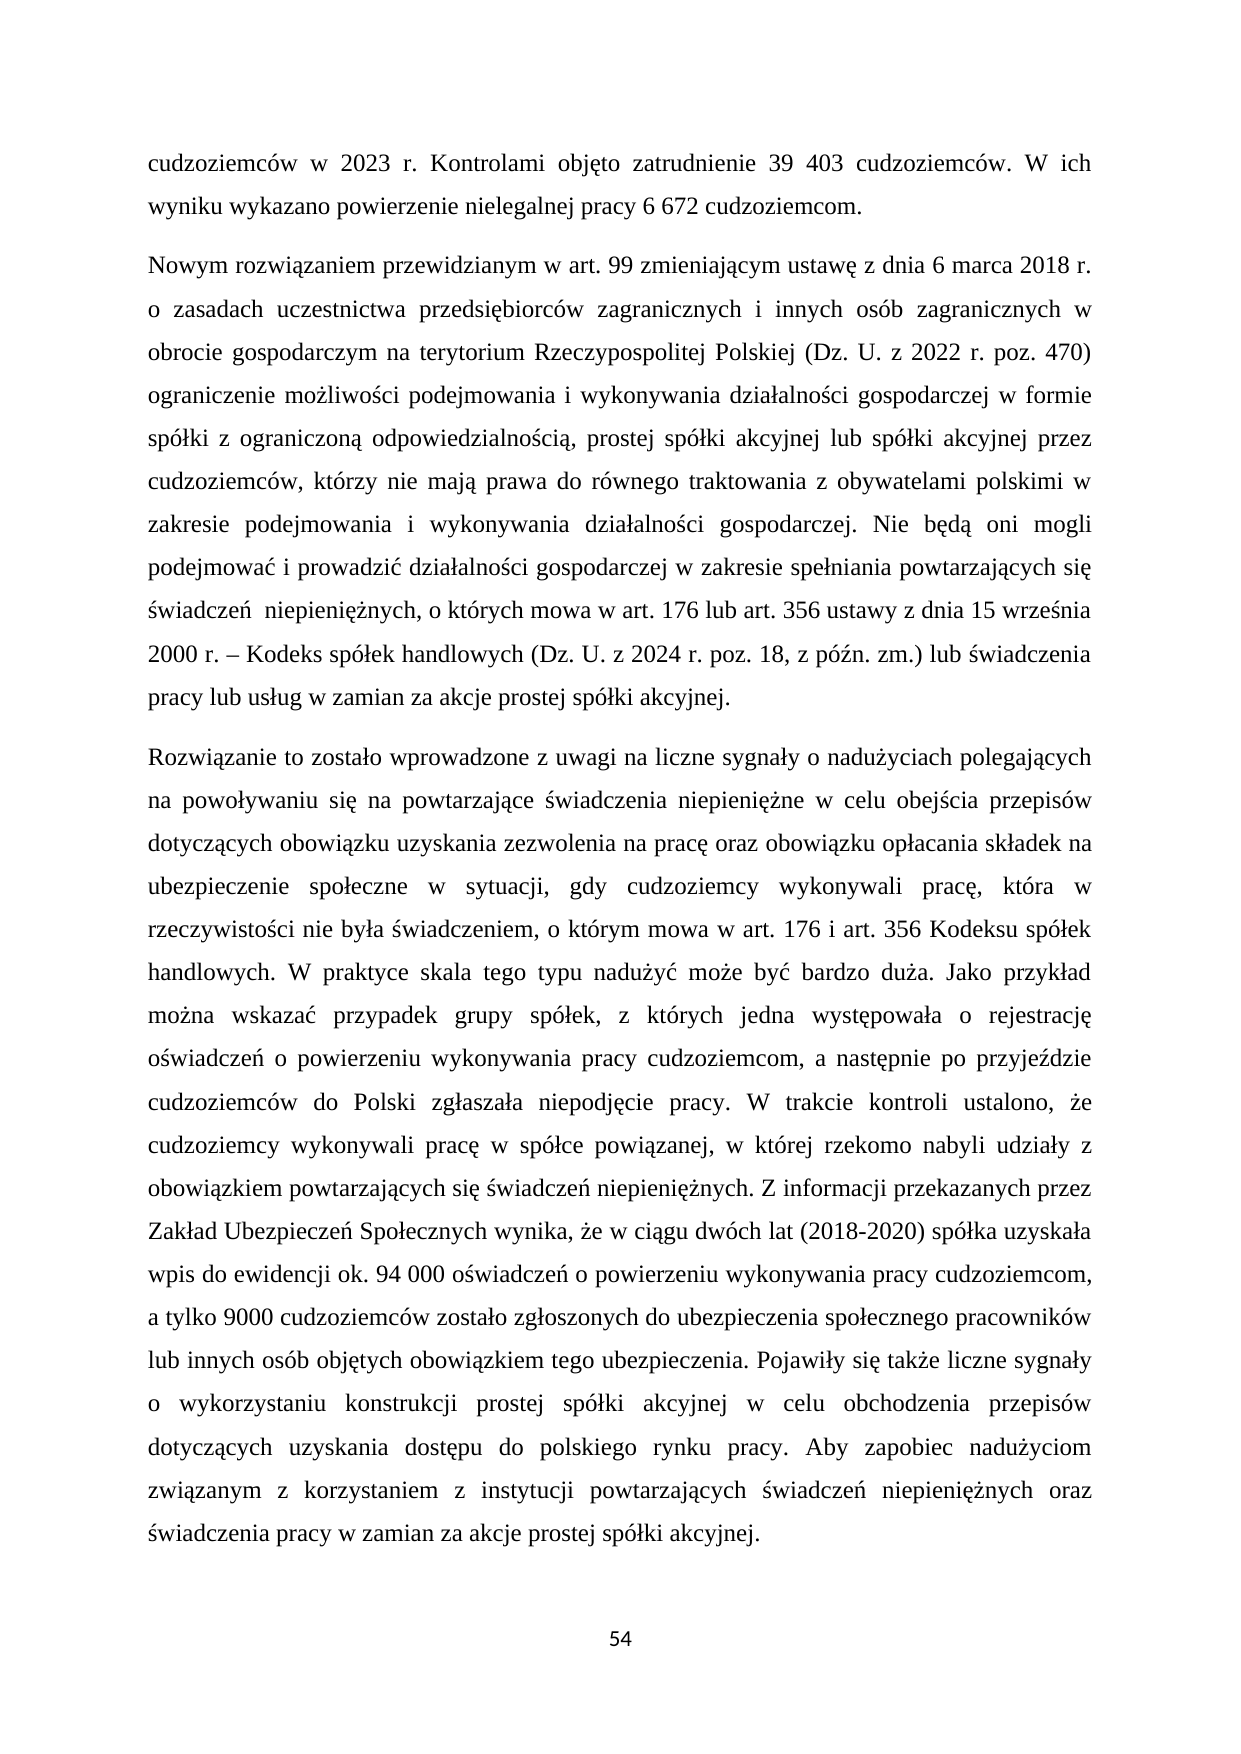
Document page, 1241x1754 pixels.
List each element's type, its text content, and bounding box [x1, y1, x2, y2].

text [148, 148, 1093, 219]
text Rozwiązanie to zostało wprowadzone z uwagi na liczne sygnały o nadużyciach polegających na powoływaniu się na powtarzające świadczenia niepieniężne w celu obejścia przepisów dotyczących obowiązku uzyskania zezwolenia na pracę oraz obowiązku opłacania składek na ubezpieczenie społeczne w sytuacji, gdy cudzoziemcy wykonywali pracę, która w rzeczywistości nie była świadczeniem, o którym mowa w art. 176 i art. 356 Kodeksu spółek handlowych. W praktyce skala tego typu nadużyć może być bardzo duża. Jako przykład można wskazać przypadek grupy spółek, z których jedna występowała o rejestrację oświadczeń o powierzeniu wykonywania pracy cudzoziemcom, a następnie po przyjeździe cudzoziemców do Polski zgłaszała niepodjęcie pracy. W trakcie kontroli ustalono, że cudzoziemcy wykonywali pracę w spółce powiązanej, w której rzekomo nabyli udziały z obowiązkiem powtarzających się świadczeń niepieniężnych. Z informacji przekazanych przez Zakład Ubezpieczeń Społecznych wynika, że w ciągu dwóch lat (2018-2020) spółka uzyskała wpis do ewidencji ok. 94 000 oświadczeń o powierzeniu wykonywania pracy cudzoziemcom, a tylko 9000 cudzoziemców zostało zgłoszonych do ubezpieczenia społecznego pracowników lub innych osób objętych obowiązkiem tego ubezpieczenia. Pojawiły się także liczne sygnały o wykorzystaniu konstrukcji prostej spółki akcyjnej w celu obchodzenia przepisów dotyczących uzyskania dostępu do polskiego rynku pracy. Aby zapobiec nadużyciom związanym z korzystaniem z instytucji powtarzających świadczeń niepieniężnych oraz świadczenia pracy w zamian za akcje prostej spółki akcyjnej. [148, 742, 1093, 1547]
text Nowym rozwiązaniem przewidzianym w art. 99 zmieniającym ustawę z dnia 6 marca 2018 r. o zasadach uczestnictwa przedsiębiorców zagranicznych i innych osób zagranicznych w obrocie gospodarczym na terytorium Rzeczypospolitej Polskiej (Dz. U. z 2022 r. poz. 470) ograniczenie możliwości podejmowania i wykonywania działalności gospodarczej w formie spółki z ograniczoną odpowiedzialnością, prostej spółki akcyjnej lub spółki akcyjnej przez cudzoziemców, którzy nie mają prawa do równego traktowania z obywatelami polskimi w zakresie podejmowania i wykonywania działalności gospodarczej. Nie będą oni mogli podejmować i prowadzić działalności gospodarczej w zakresie spełniania powtarzających się świadczeń niepieniężnych, o których mowa w art. 176 lub art. 356 ustawy z dnia 15 września 2000 r. – Kodeks spółek handlowych (Dz. U. z 2024 r. poz. 18, z późn. zm.) lub świadczenia pracy lub usług w zamian za akcje prostej spółki akcyjnej. [148, 251, 1093, 711]
